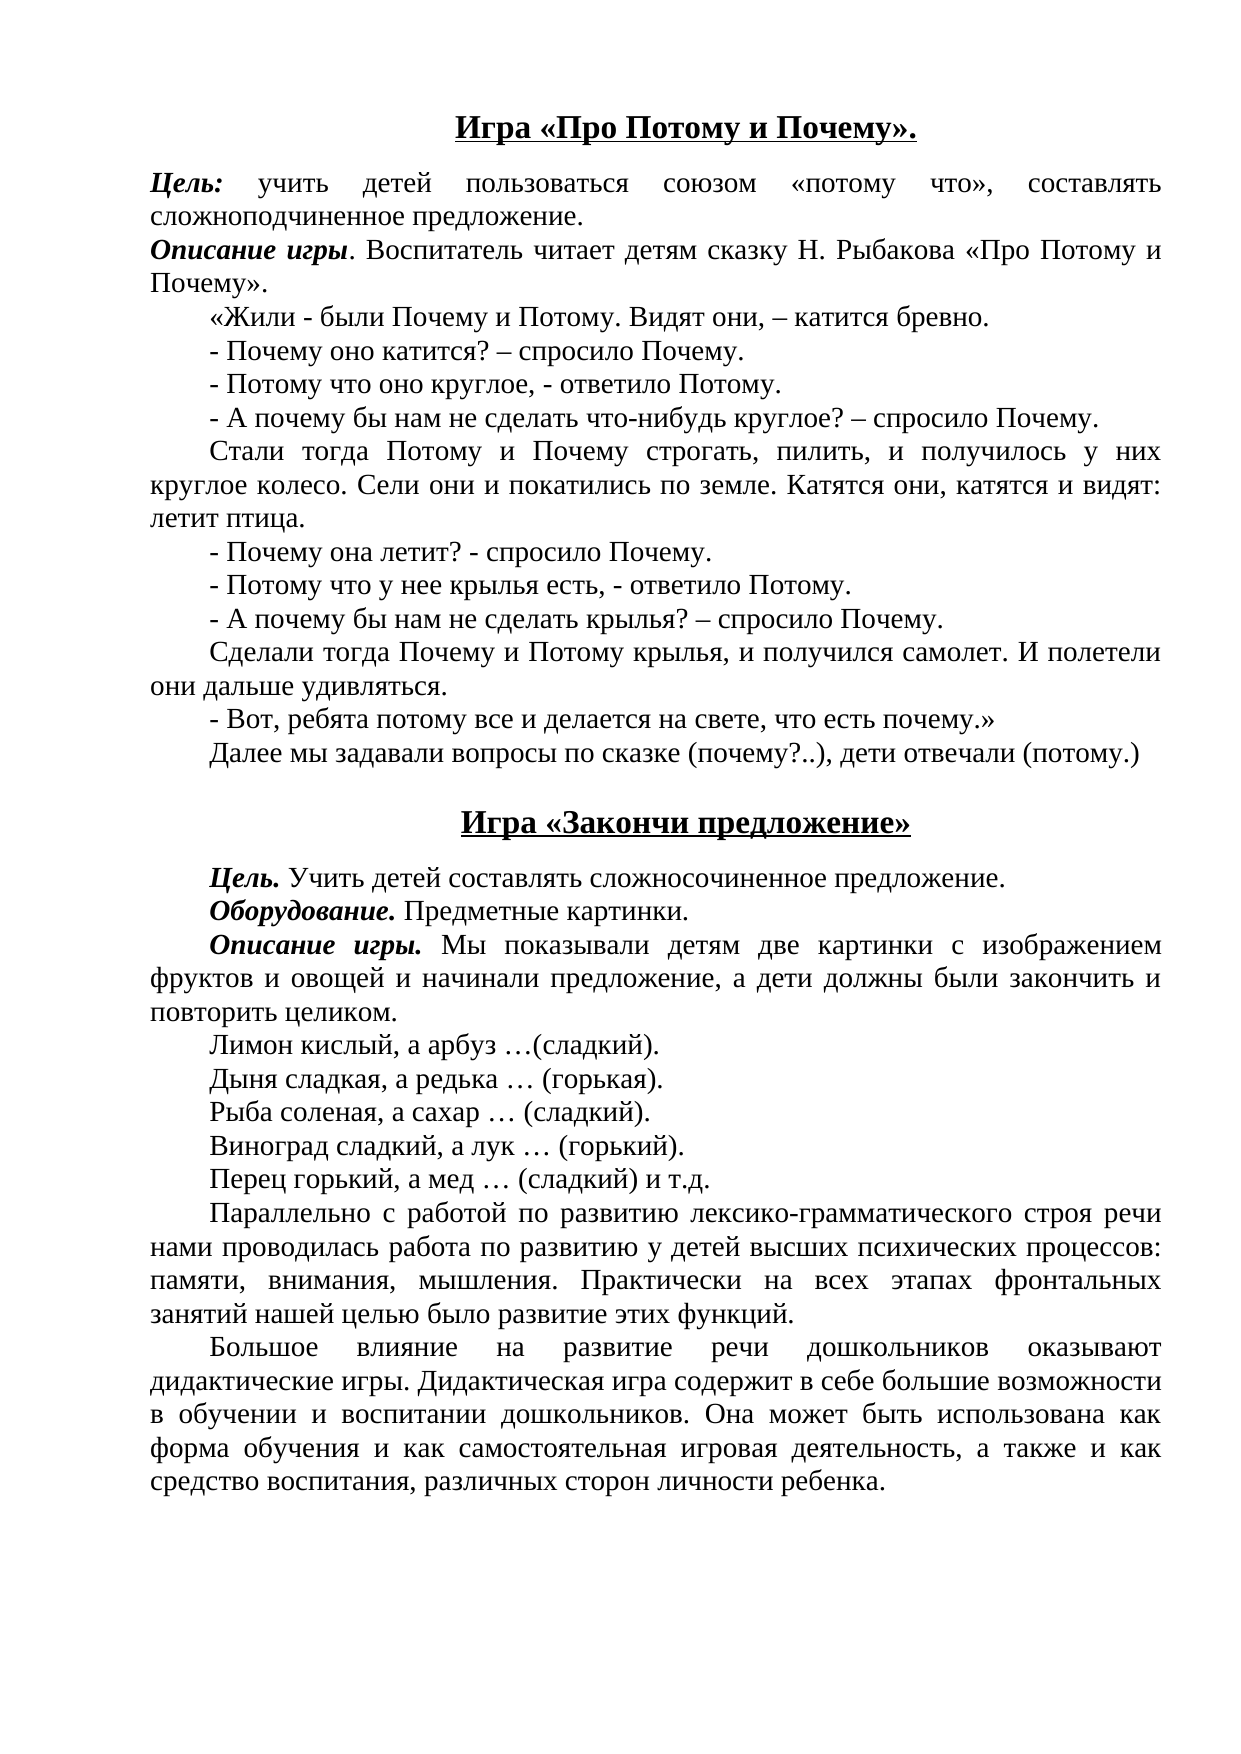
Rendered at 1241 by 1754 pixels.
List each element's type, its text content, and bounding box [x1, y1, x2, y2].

text Сделали тогда Почему и Потому крылья, и получился самолет. И полетели они дальше удивляться. [150, 634, 1162, 702]
text Рыба соленая, а сахар … (сладкий). [150, 1094, 1162, 1128]
text Описание игры. Мы показывали детям две картинки с изображением фруктов и овощей и начинали предложение, а дети должны были закончить и повторить целиком. [150, 927, 1162, 1027]
text Виноград сладкий, а лук … (горький). [150, 1128, 1162, 1162]
text - А почему бы нам не сделать что-нибудь круглое? – спросило Почему. [150, 400, 1162, 433]
text Далее мы задавали вопросы по сказке (почему?..), дети отвечали (потому.) [150, 735, 1162, 769]
text - Потому что у нее крылья есть, - ответило Потому. [150, 567, 1162, 601]
text - Почему она летит? - спросило Почему. [150, 534, 1162, 567]
text «Жили - были Почему и Потому. Видят они, – катится бревно. [150, 299, 1162, 333]
text Описание игры. Воспитатель читает детям сказку Н. Рыбакова «Про Потому и Почему». [150, 232, 1162, 299]
text - А почему бы нам не сделать крылья? – спросило Почему. [150, 601, 1162, 634]
text Стали тогда Потому и Почему строгать, пилить, и получилось у них круглое колесо. Сели они и покатились по земле. Катятся они, катятся и видят: летит птица. [150, 433, 1162, 534]
text Большое влияние на развитие речи дошкольников оказывают дидактические игры. Дидактическая игра содержит в себе большие возможности в обучении и воспитании дошкольников. Она может быть использована как форма обучения и как самостоятельная игровая деятельность, а также и как средство воспитания, различных сторон личности ребенка. [150, 1329, 1162, 1497]
text Игра «Закончи предложение» [150, 802, 1162, 841]
text Оборудование. Предметные картинки. [150, 893, 1162, 927]
text Игра «Про Потому и Почему». [150, 107, 1162, 146]
text Перец горький, а мед … (сладкий) и т.д. [150, 1162, 1162, 1195]
text - Потому что оно круглое, - ответило Потому. [150, 366, 1162, 400]
text Дыня сладкая, а редька … (горькая). [150, 1061, 1162, 1094]
text Цель. Учить детей составлять сложносочиненное предложение. [150, 860, 1162, 893]
text - Почему оно катится? – спросило Почему. [150, 333, 1162, 366]
text Лимон кислый, а арбуз …(сладкий). [150, 1027, 1162, 1061]
text Параллельно с работой по развитию лексико-грамматического строя речи нами проводилась работа по развитию у детей высших психических процессов: памяти, внимания, мышления. Практически на всех этапах фронтальных занятий нашей целью было развитие этих функций. [150, 1195, 1162, 1329]
text Цель: учить детей пользоваться союзом «потому что», составлять сложноподчиненное предложение. [150, 165, 1162, 232]
text - Вот, ребята потому все и делается на свете, что есть почему.» [150, 702, 1162, 735]
